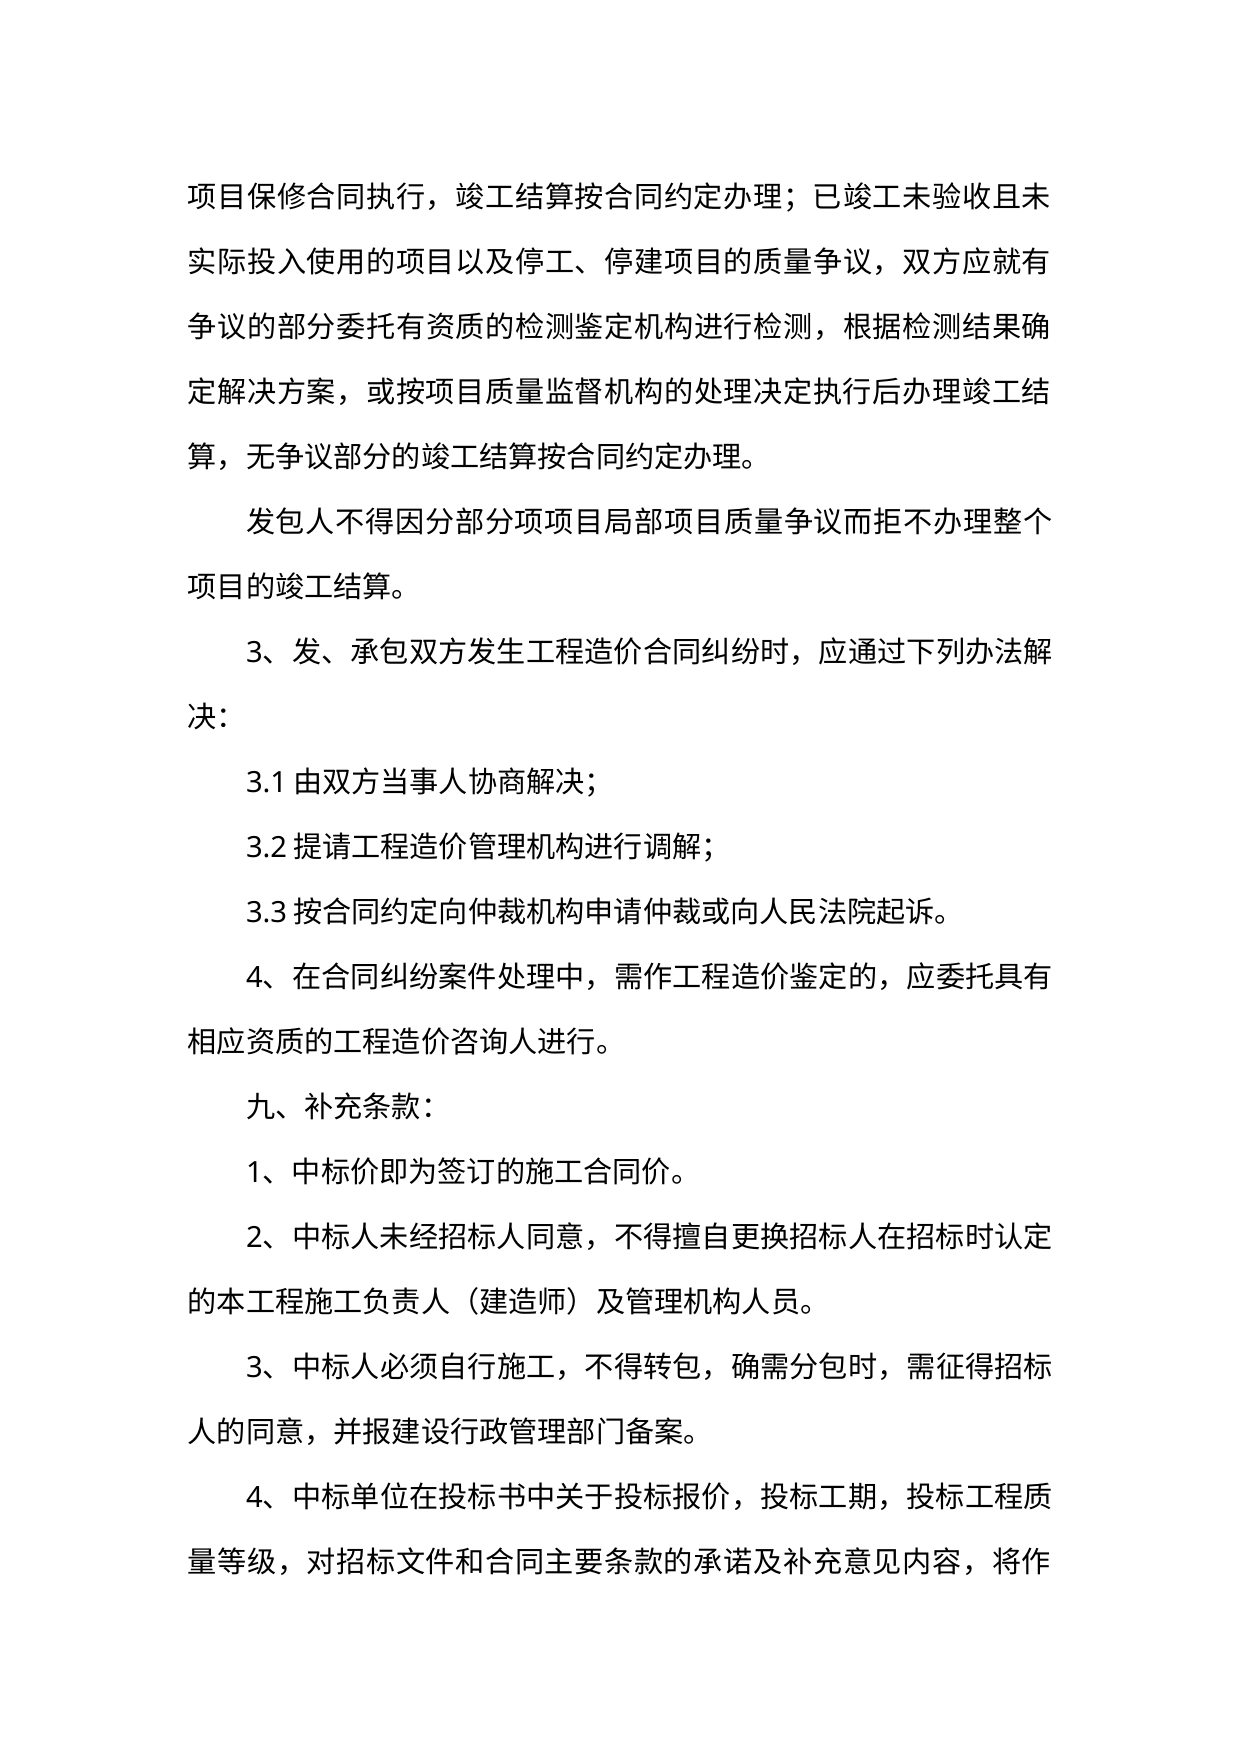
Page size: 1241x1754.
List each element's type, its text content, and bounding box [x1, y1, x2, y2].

text 3.1由双方当事人协商解决； [187, 747, 1053, 812]
text 4、在合同纠纷案件处理中，需作工程造价鉴定的，应委托具有相应资质的工程造价咨询人进行。 [187, 942, 1053, 1072]
text 1、中标价即为签订的施工合同价。 [187, 1137, 1053, 1202]
text 3、中标人必须自行施工，不得转包，确需分包时，需征得招标人的同意，并报建设行政管理部门备案。 [187, 1332, 1053, 1462]
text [187, 162, 1053, 487]
text 发包人不得因分部分项项目局部项目质量争议而拒不办理整个项目的竣工结算。 [187, 487, 1053, 617]
text 3.3按合同约定向仲裁机构申请仲裁或向人民法院起诉。 [187, 877, 1053, 942]
text 2、中标人未经招标人同意，不得擅自更换招标人在招标时认定的本工程施工负责人（建造师）及管理机构人员。 [187, 1202, 1053, 1332]
text 九、补充条款： [187, 1072, 1053, 1137]
text 3、发、承包双方发生工程造价合同纠纷时，应通过下列办法解决： [187, 617, 1053, 747]
text 3.2提请工程造价管理机构进行调解； [187, 812, 1053, 877]
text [187, 1462, 1053, 1592]
